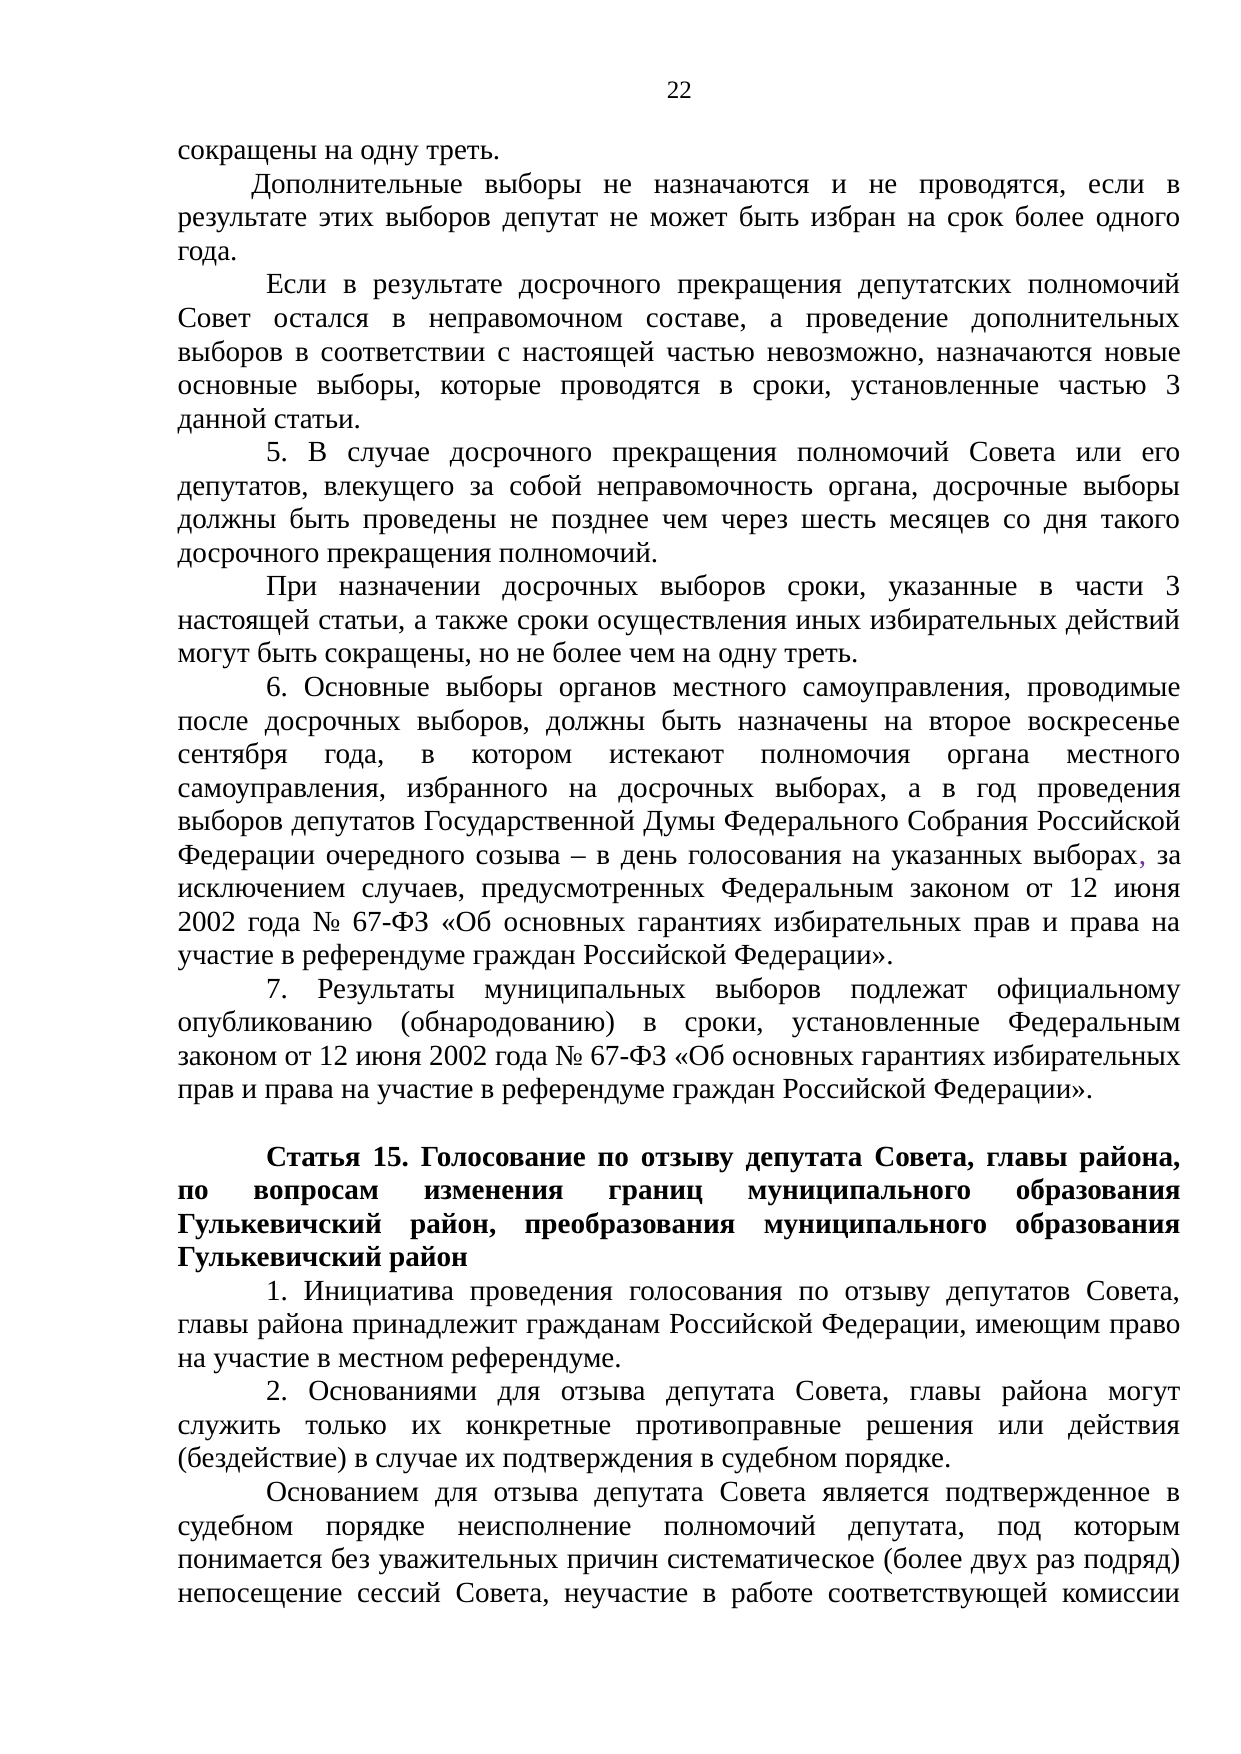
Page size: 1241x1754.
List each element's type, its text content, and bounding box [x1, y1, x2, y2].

text 6. Основные выборы органов местного самоуправления, проводимые после досрочных выборов, должны быть назначены на второе воскресенье сентября года, в котором истекают полномочия органа местного самоуправления, избранного на досрочных выборах, а в год проведения выборов депутатов Государственной Думы Федерального Собрания Российской Федерации очередного созыва – в день голосования на указанных выборах, за исключением случаев, предусмотренных Федеральным законом от 12 июня 2002 года № 67-ФЗ «Об основных гарантиях избирательных прав и права на участие в референдуме граждан Российской Федерации». [177, 669, 1181, 971]
text 5. В случае досрочного прекращения полномочий Совета или его депутатов, влекущего за собой неправомочность органа, досрочные выборы должны быть проведены не позднее чем через шесть месяцев со дня такого досрочного прекращения полномочий. [177, 434, 1181, 568]
text 7. Результаты муниципальных выборов подлежат официальному опубликованию (обнародованию) в сроки, установленные Федеральным законом от 12 июня 2002 года № 67-ФЗ «Об основных гарантиях избирательных прав и права на участие в референдуме граждан Российской Федерации». [177, 971, 1181, 1105]
text При назначении досрочных выборов сроки, указанные в части 3 настоящей статьи, а также сроки осуществления иных избирательных действий могут быть сокращены, но не более чем на одну треть. [177, 568, 1181, 669]
text 1. Инициатива проведения голосования по отзыву депутатов Совета, главы района принадлежит гражданам Российской Федерации, имеющим право на участие в местном референдуме. [177, 1273, 1181, 1373]
text Если в результате досрочного прекращения депутатских полномочий Совет остался в неправомочном составе, а проведение дополнительных выборов в соответствии с настоящей частью невозможно, назначаются новые основные выборы, которые проводятся в сроки, установленные частью 3 данной статьи. [177, 267, 1181, 434]
text Статья 15. Голосование по отзыву депутата Совета, главы района, по вопросам изменения границ муниципального образования Гулькевичский район, преобразования муниципального образования Гулькевичский район [177, 1139, 1181, 1273]
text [177, 132, 1181, 166]
text 2. Основаниями для отзыва депутата Совета, главы района могут служить только их конкретные противоправные решения или действия (бездействие) в случае их подтверждения в судебном порядке. [177, 1373, 1181, 1474]
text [177, 1474, 1181, 1608]
text Дополнительные выборы не назначаются и не проводятся, если в результате этих выборов депутат не может быть избран на срок более одного года. [177, 166, 1181, 267]
